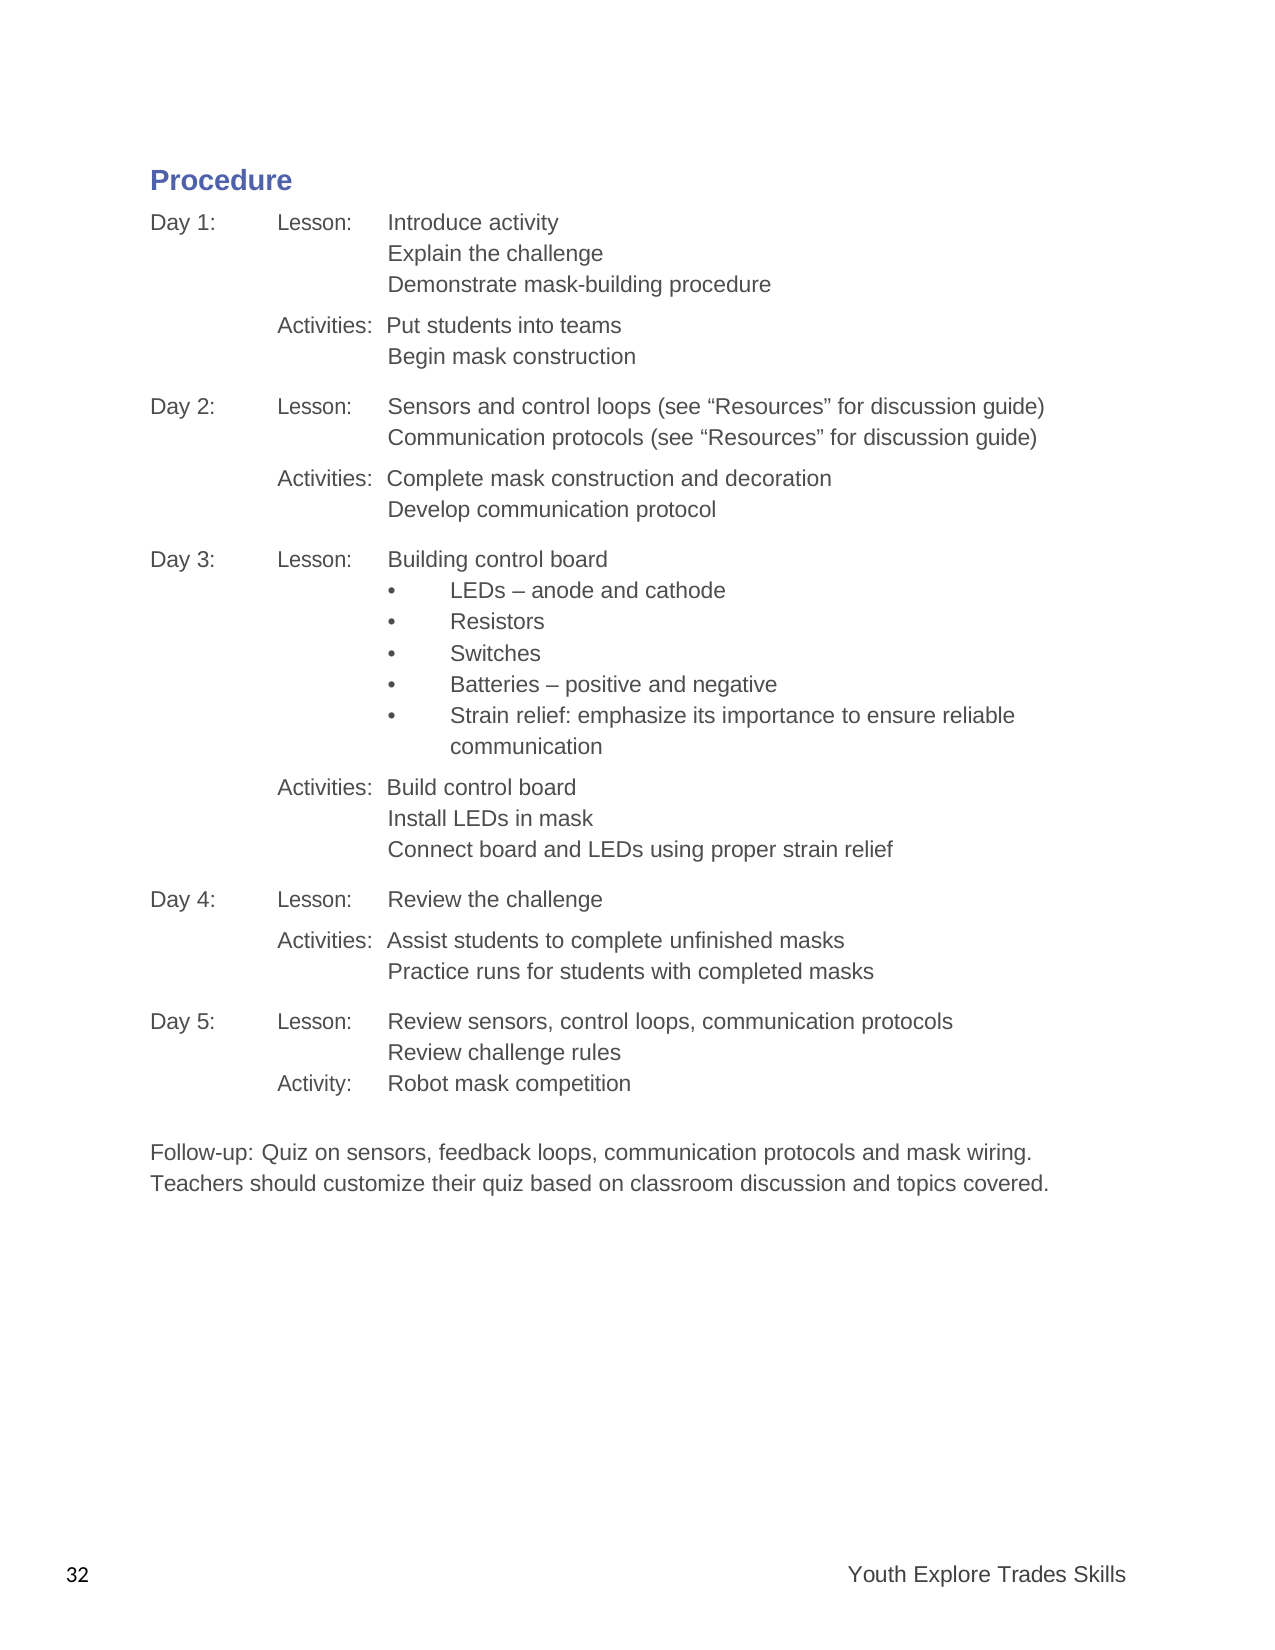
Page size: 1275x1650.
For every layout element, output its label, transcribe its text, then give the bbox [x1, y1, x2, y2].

text Explain the challenge [387, 240, 1183, 267]
text Day 3: Lesson: Building control board [150, 546, 1183, 572]
text Demonstrate mask-building procedure [277, 271, 1183, 298]
text Day 4: Lesson: Review the challenge [150, 886, 1183, 912]
text Activities: Build control board [277, 774, 1183, 800]
text Connect board and LEDs using proper strain relief [150, 836, 1183, 862]
text Activities: Put students into teams [277, 312, 1183, 338]
list Switches [387, 639, 1183, 666]
list LEDs – anode and cathode [387, 577, 1183, 603]
text Follow-up: Quiz on sensors, feedback loops, communication protocols and mask wiring. Teachers should customize their quiz based on classroom discussion and topics covered. [150, 1139, 1119, 1196]
text Day 5: Lesson: Review sensors, control loops, communication protocols Review challenge rules [150, 1008, 958, 1065]
text Activities: Assist students to complete unfinished masks Practice runs for students with completed masks [277, 927, 876, 984]
text Day 1: Lesson: Introduce activity [150, 209, 1183, 235]
list Batteries – positive and negative [387, 671, 1183, 697]
text Day 2: Lesson: Sensors and control loops (see “Resources” for discussion guide) Communication protocols (see “Resources” for discussion guide) [150, 393, 1049, 451]
list Strain relief: emphasize its importance to ensure reliable communication [387, 702, 1017, 759]
text Begin mask construction [387, 343, 1183, 370]
text Install LEDs in mask [387, 805, 1183, 831]
subtitle Procedure [150, 162, 1183, 196]
list Resistors [387, 608, 1183, 635]
text Activity: Robot mask competition [277, 1070, 1183, 1096]
text Activities: Complete mask construction and decoration Develop communication protocol [277, 465, 876, 522]
